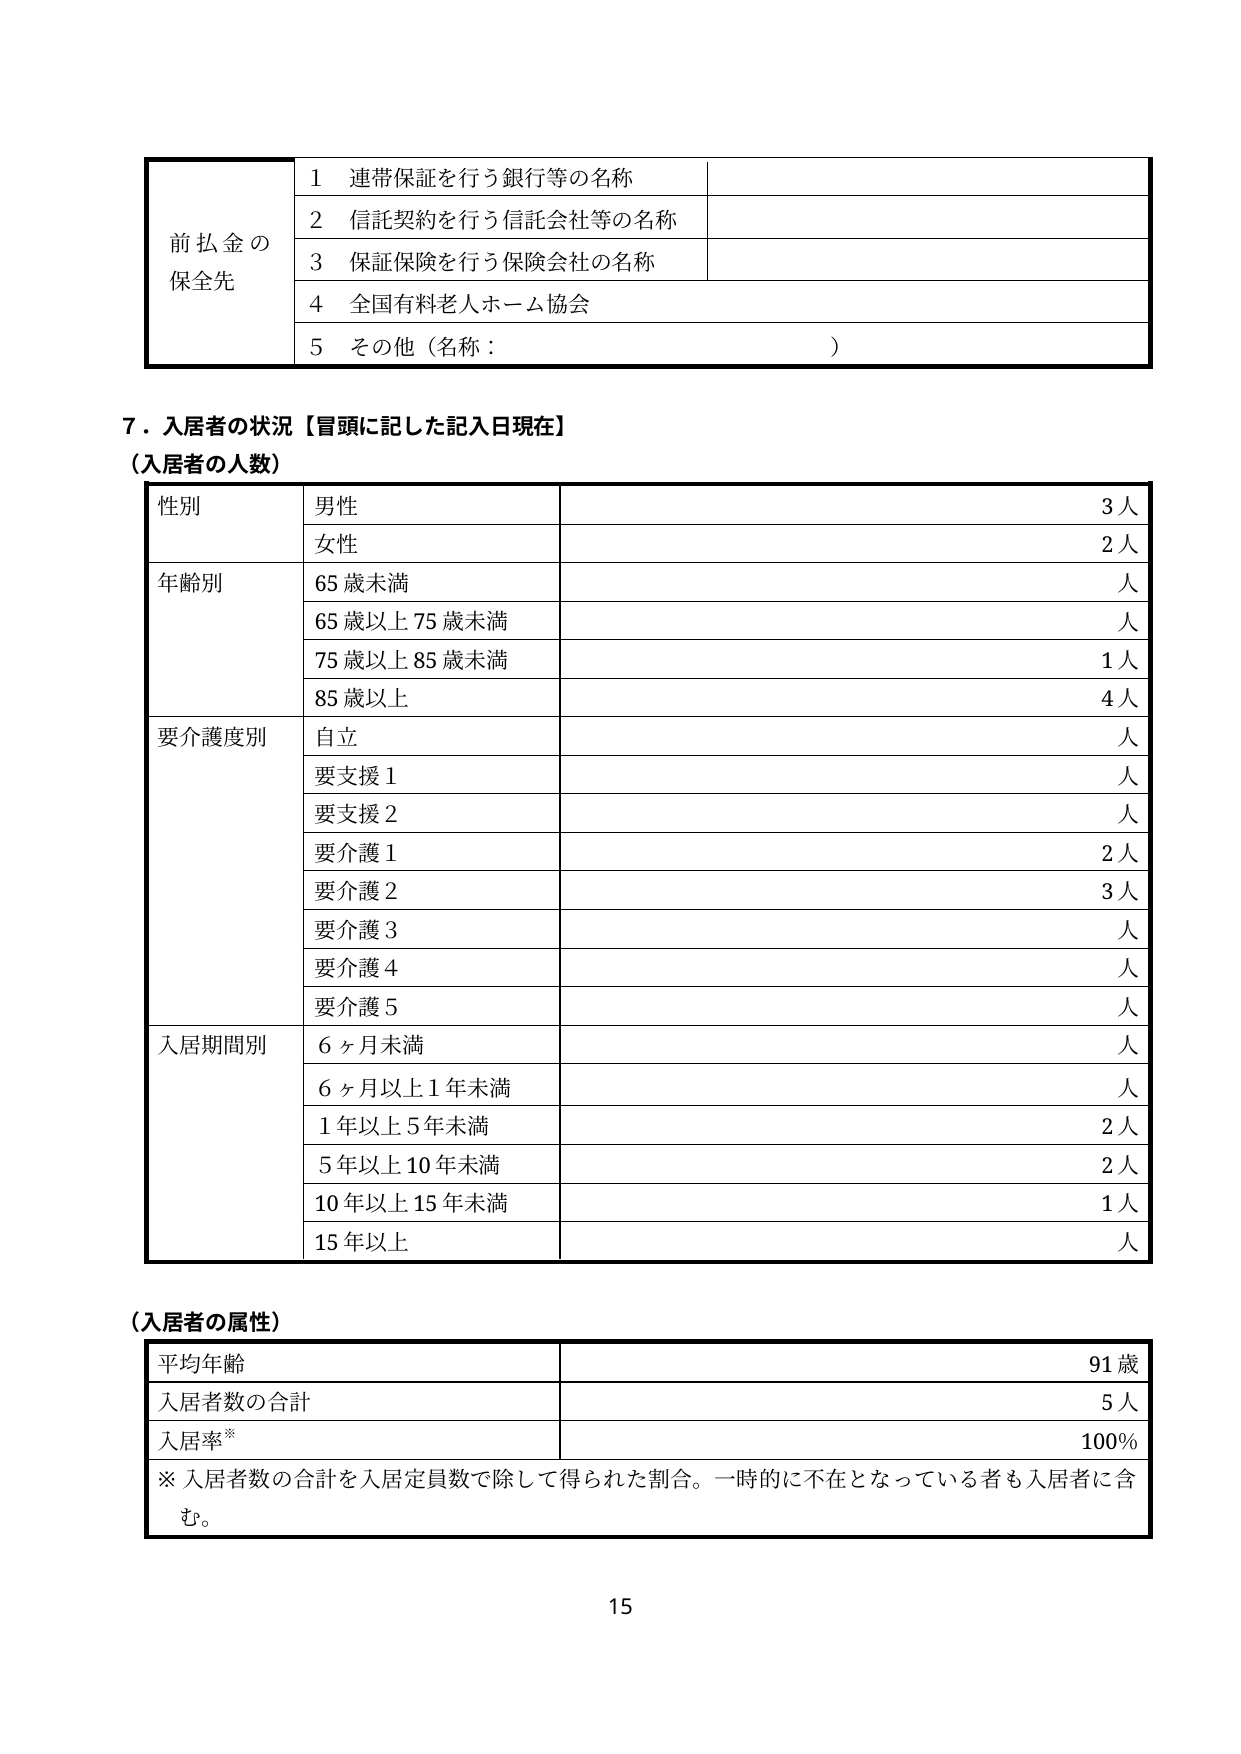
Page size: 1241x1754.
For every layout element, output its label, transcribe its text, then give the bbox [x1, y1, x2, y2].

table_cell 入居率※ [149, 1421, 559, 1458]
table_cell 要介護４ [304, 949, 559, 986]
table_cell 85歳以上 [304, 679, 559, 716]
table_header 91歳 [561, 1344, 1148, 1381]
table_cell 3人 [561, 871, 1148, 909]
table_cell 75歳以上85歳未満 [304, 640, 559, 678]
table_header 平均年齢 [149, 1344, 559, 1381]
table_cell ２ 信託契約を行う信託会社等の名称 [295, 196, 707, 238]
table_cell 人 [561, 602, 1148, 639]
table_cell １年以上５年未満 [304, 1106, 559, 1144]
table_cell 4人 [561, 679, 1148, 716]
table_cell 人 [561, 949, 1148, 986]
table_cell 2人 [561, 1145, 1148, 1182]
table_cell [708, 158, 1148, 195]
table_cell 要支援２ [304, 794, 559, 832]
table_header 性別 [149, 486, 303, 562]
table_cell 2人 [561, 525, 1148, 562]
table_cell 自立 [304, 717, 559, 755]
table_cell 100％ [561, 1421, 1148, 1458]
table_cell 65歳未満 [304, 563, 559, 601]
table_cell [708, 196, 1148, 238]
table_cell 2人 [561, 1106, 1148, 1144]
text （入居者の人数） [118, 444, 1122, 481]
table_cell 要介護度別 [149, 717, 303, 1024]
table_cell 要介護３ [304, 910, 559, 947]
table_cell ５年以上10年未満 [304, 1145, 559, 1182]
table_cell 人 [561, 987, 1148, 1024]
table_cell ※ 入居者数の合計を入居定員数で除して得られた割合。一時的に不在となっている者も入居者に含む。 [149, 1460, 1148, 1534]
table_cell 65歳以上75歳未満 [304, 602, 559, 639]
table_cell 1人 [561, 1184, 1148, 1221]
table_cell 10年以上15年未満 [304, 1184, 559, 1221]
table_cell 要支援１ [304, 756, 559, 793]
table_cell 1人 [561, 640, 1148, 678]
text （入居者の属性） [118, 1302, 1122, 1339]
table_cell 要介護２ [304, 871, 559, 909]
table_cell 人 [561, 1064, 1148, 1105]
table_header 男性 [304, 486, 559, 523]
table_cell ４ 全国有料老人ホーム協会 [295, 281, 1148, 322]
table_cell ３ 保証保険を行う保険会社の名称 [295, 239, 707, 280]
table_cell １ 連帯保証を行う銀行等の名称 [295, 158, 708, 195]
table_cell 15年以上 [304, 1222, 559, 1259]
table_header 3人 [561, 486, 1148, 523]
table_cell 5人 [561, 1383, 1148, 1420]
table_cell 女性 [304, 525, 559, 562]
table_cell 2人 [561, 833, 1148, 870]
table_cell 要介護１ [304, 833, 559, 870]
table_cell 人 [561, 756, 1148, 793]
table_cell 前払金の保全先 [149, 162, 294, 364]
table_cell 入居期間別 [149, 1026, 303, 1259]
table_cell 人 [561, 717, 1148, 755]
table_cell ６ヶ月以上１年未満 [304, 1064, 559, 1105]
table_cell 人 [561, 563, 1148, 601]
table_cell ６ヶ月未満 [304, 1026, 559, 1063]
table_cell [708, 239, 1148, 280]
text ７．入居者の状況【冒頭に記した記入日現在】 [118, 406, 1122, 444]
table_cell ５ その他（名称： ） [295, 323, 1148, 364]
table_cell 人 [561, 910, 1148, 947]
table_cell 人 [561, 794, 1148, 832]
table_cell 入居者数の合計 [149, 1383, 559, 1420]
table_cell 要介護５ [304, 987, 559, 1024]
table_cell 人 [561, 1222, 1148, 1259]
table_cell 年齢別 [149, 563, 303, 716]
table_cell 人 [561, 1026, 1148, 1063]
